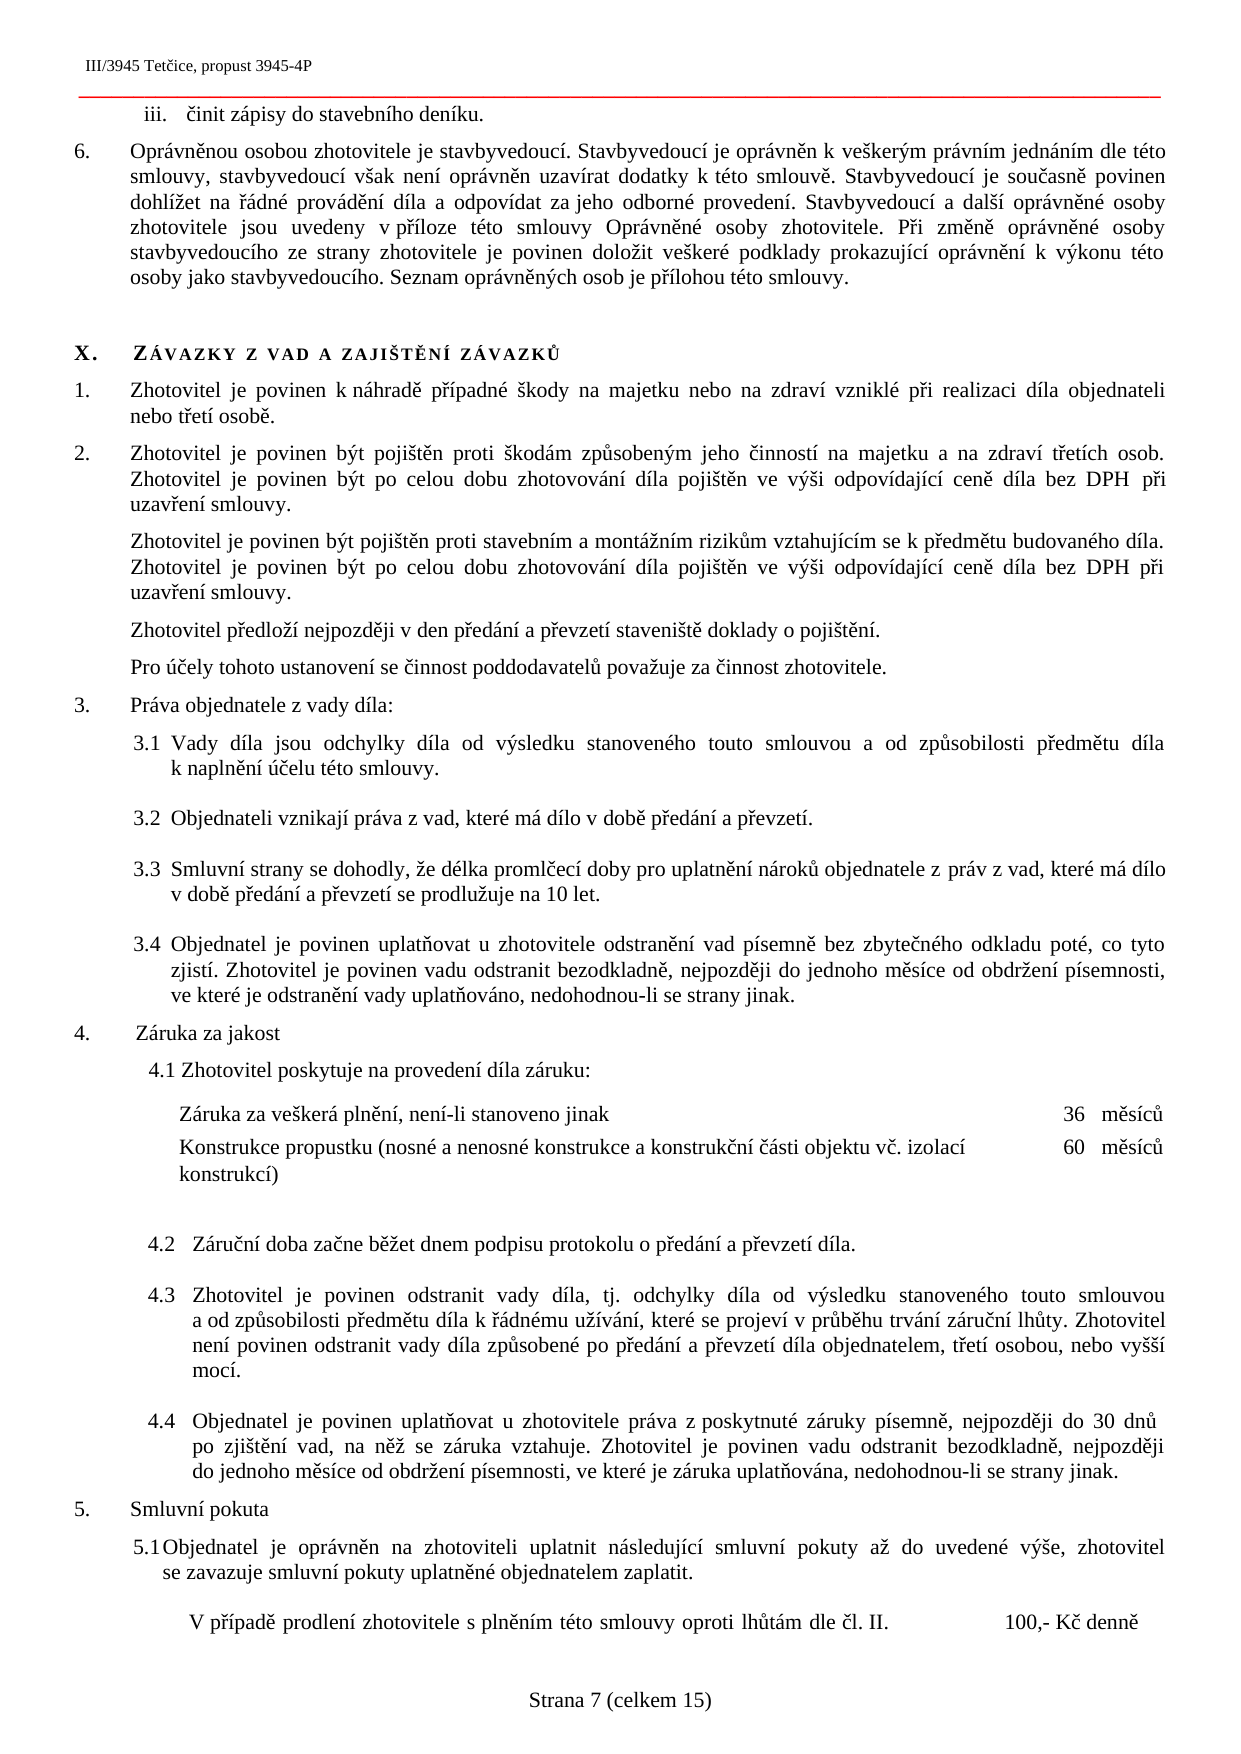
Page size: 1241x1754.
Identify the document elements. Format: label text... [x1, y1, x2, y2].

table_header 100,- Kč denně [900, 1597, 1176, 1634]
table_header Záruka za veškerá plnění, není-li stanoveno jinak Konstrukce propustku (nosné a nenosné konstrukce a konstrukční části objektu vč. izolací konstrukcí) [123, 1095, 1038, 1219]
list činit zápisy do stavebního deníku. [167, 101, 1166, 126]
list Objednatel je povinen uplatňovat u zhotovitele práva z poskytnuté záruky písemně, nejpozději do 30 dnů po zjištění vad, na něž se záruka vztahuje. Zhotovitel je povinen vadu odstranit bezodkladně, nejpozději do jednoho měsíce od obdržení písemnosti, ve které je záruka uplatňována, nedohodnou-li se strany jinak. [148, 1408, 1166, 1483]
text Zhotovitel předloží nejpozději v den předání a převzetí staveniště doklady o pojištění. [130, 617, 1166, 642]
list Smluvní pokuta [74, 1496, 1166, 1521]
list Zhotovitel je povinen být pojištěn proti škodám způsobeným jeho činností na majetku a na zdraví třetích osob. Zhotovitel je povinen být po celou dobu zhotovování díla pojištěn ve výši odpovídající ceně díla bez DPH při uzavření smlouvy. [74, 440, 1166, 516]
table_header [123, 1597, 900, 1634]
list Zhotovitel je povinen k náhradě případné škody na majetku nebo na zdraví vzniklé při realizaci díla objednateli nebo třetí osobě. [74, 377, 1166, 428]
list Objednatel je oprávněn na zhotoviteli uplatnit následující smluvní pokuty až do uvedené výše, zhotovitel se zavazuje smluvní pokuty uplatněné objednatelem zaplatit. [133, 1534, 1166, 1584]
text Zhotovitel je povinen být pojištěn proti stavebním a montážním rizikům vztahujícím se k předmětu budovaného díla. Zhotovitel je povinen být po celou dobu zhotovování díla pojištěn ve výši odpovídající ceně díla bez DPH při uzavření smlouvy. [130, 528, 1166, 604]
list Záruční doba začne běžet dnem podpisu protokolu o předání a převzetí díla. [148, 1231, 1166, 1257]
list Práva objednatele z vady díla: [74, 692, 1166, 717]
list Objednatel je povinen uplatňovat u zhotovitele odstranění vad písemně bez zbytečného odkladu poté, co tyto zjistí. Zhotovitel je povinen vadu odstranit bezodkladně, nejpozději do jednoho měsíce od obdržení písemnosti, ve které je odstranění vady uplatňováno, nedohodnou-li se strany jinak. [133, 931, 1166, 1007]
list Zhotovitel je povinen odstranit vady díla, tj. odchylky díla od výsledku stanoveného touto smlouvou a od způsobilosti předmětu díla k řádnému užívání, které se projeví v průběhu trvání záruční lhůty. Zhotovitel není povinen odstranit vady díla způsobené po předání a převzetí díla objednatelem, třetí osobou, nebo vyšší mocí. [148, 1282, 1166, 1383]
list Smluvní strany se dohodly, že délka promlčecí doby pro uplatnění nároků objednatele z práv z vad, které má dílo v době předání a převzetí se prodlužuje na 10 let. [133, 856, 1166, 906]
list Závazky z vad a zajištění závazků [74, 340, 1166, 365]
list 4.1 Zhotovitel poskytuje na provedení díla záruku: [148, 1057, 1166, 1082]
table_header 36 měsíců 60 měsíců [1038, 1095, 1181, 1219]
list Vady díla jsou odchylky díla od výsledku stanoveného touto smlouvou a od způsobilosti předmětu díla k naplnění účelu této smlouvy. [133, 730, 1166, 780]
text Pro účely tohoto ustanovení se činnost poddodavatelů považuje za činnost zhotovitele. [130, 654, 1166, 679]
list Záruka za jakost [74, 1019, 1166, 1045]
list Objednateli vznikají práva z vad, které má dílo v době předání a převzetí. [133, 805, 1166, 831]
list Oprávněnou osobou zhotovitele je stavbyvedoucí. Stavbyvedoucí je oprávněn k veškerým právním jednáním dle této smlouvy, stavbyvedoucí však není oprávněn uzavírat dodatky k této smlouvě. Stavbyvedoucí je současně povinen dohlížet na řádné provádění díla a odpovídat za jeho odborné provedení. Stavbyvedoucí a další oprávněné osoby zhotovitele jsou uvedeny v příloze této smlouvy Oprávněné osoby zhotovitele. Při změně oprávněné osoby stavbyvedoucího ze strany zhotovitele je povinen doložit veškeré podklady prokazující oprávnění k výkonu této osoby jako stavbyvedoucího. Seznam oprávněných osob je přílohou této smlouvy. [74, 138, 1166, 289]
